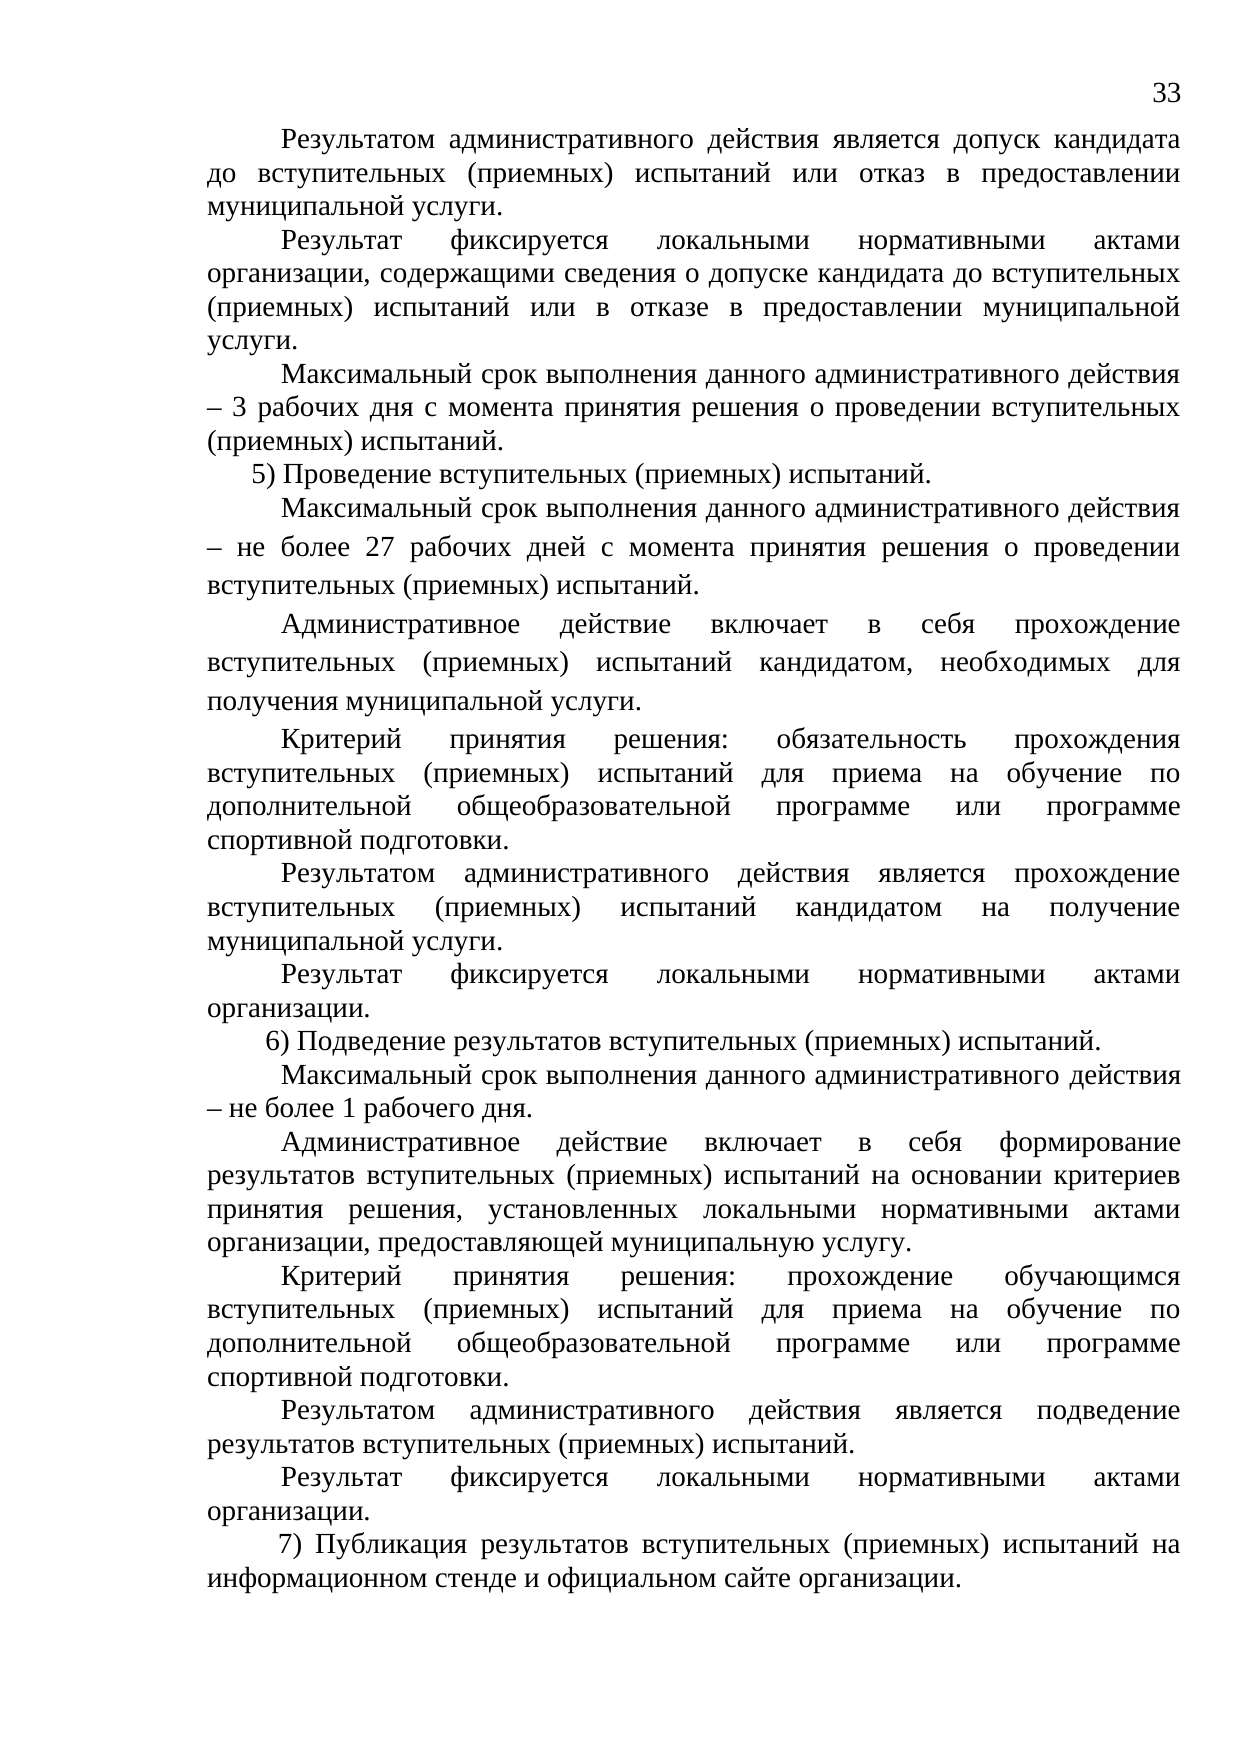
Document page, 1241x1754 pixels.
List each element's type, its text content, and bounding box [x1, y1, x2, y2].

text Максимальный срок выполнения данного административного действия – не более 27 рабочих дней с момента принятия решения о проведении вступительных (приемных) испытаний. [207, 490, 1181, 601]
text Максимальный срок выполнения данного административного действия – не более 1 рабочего дня. [207, 1057, 1181, 1124]
text Максимальный срок выполнения данного административного действия – 3 рабочих дня с момента принятия решения о проведении вступительных (приемных) испытаний. [207, 356, 1181, 457]
text Результатом административного действия является допуск кандидата до вступительных (приемных) испытаний или отказ в предоставлении муниципальной услуги. [207, 121, 1181, 222]
text Административное действие включает в себя прохождение вступительных (приемных) испытаний кандидатом, необходимых для получения муниципальной услуги. [207, 606, 1181, 716]
text Результат фиксируется локальными нормативными актами организации, содержащими сведения о допуске кандидата до вступительных (приемных) испытаний или в отказе в предоставлении муниципальной услуги. [207, 222, 1181, 356]
text Результатом административного действия является подведение результатов вступительных (приемных) испытаний. [207, 1392, 1181, 1459]
text 5) Проведение вступительных (приемных) испытаний. [251, 457, 1181, 490]
text 7) Публикация результатов вступительных (приемных) испытаний на информационном стенде и официальном сайте организации. [207, 1526, 1181, 1593]
text Результатом административного действия является прохождение вступительных (приемных) испытаний кандидатом на получение муниципальной услуги. [207, 856, 1181, 956]
text 6) Подведение результатов вступительных (приемных) испытаний. [207, 1023, 1181, 1057]
text Результат фиксируется локальными нормативными актами организации. [207, 1459, 1181, 1526]
text Результат фиксируется локальными нормативными актами организации. [207, 956, 1181, 1023]
text Критерий принятия решения: обязательность прохождения вступительных (приемных) испытаний для приема на обучение по дополнительной общеобразовательной программе или программе спортивной подготовки. [207, 721, 1181, 856]
text Административное действие включает в себя формирование результатов вступительных (приемных) испытаний на основании критериев принятия решения, установленных локальными нормативными актами организации, предоставляющей муниципальную услугу. [207, 1124, 1181, 1258]
